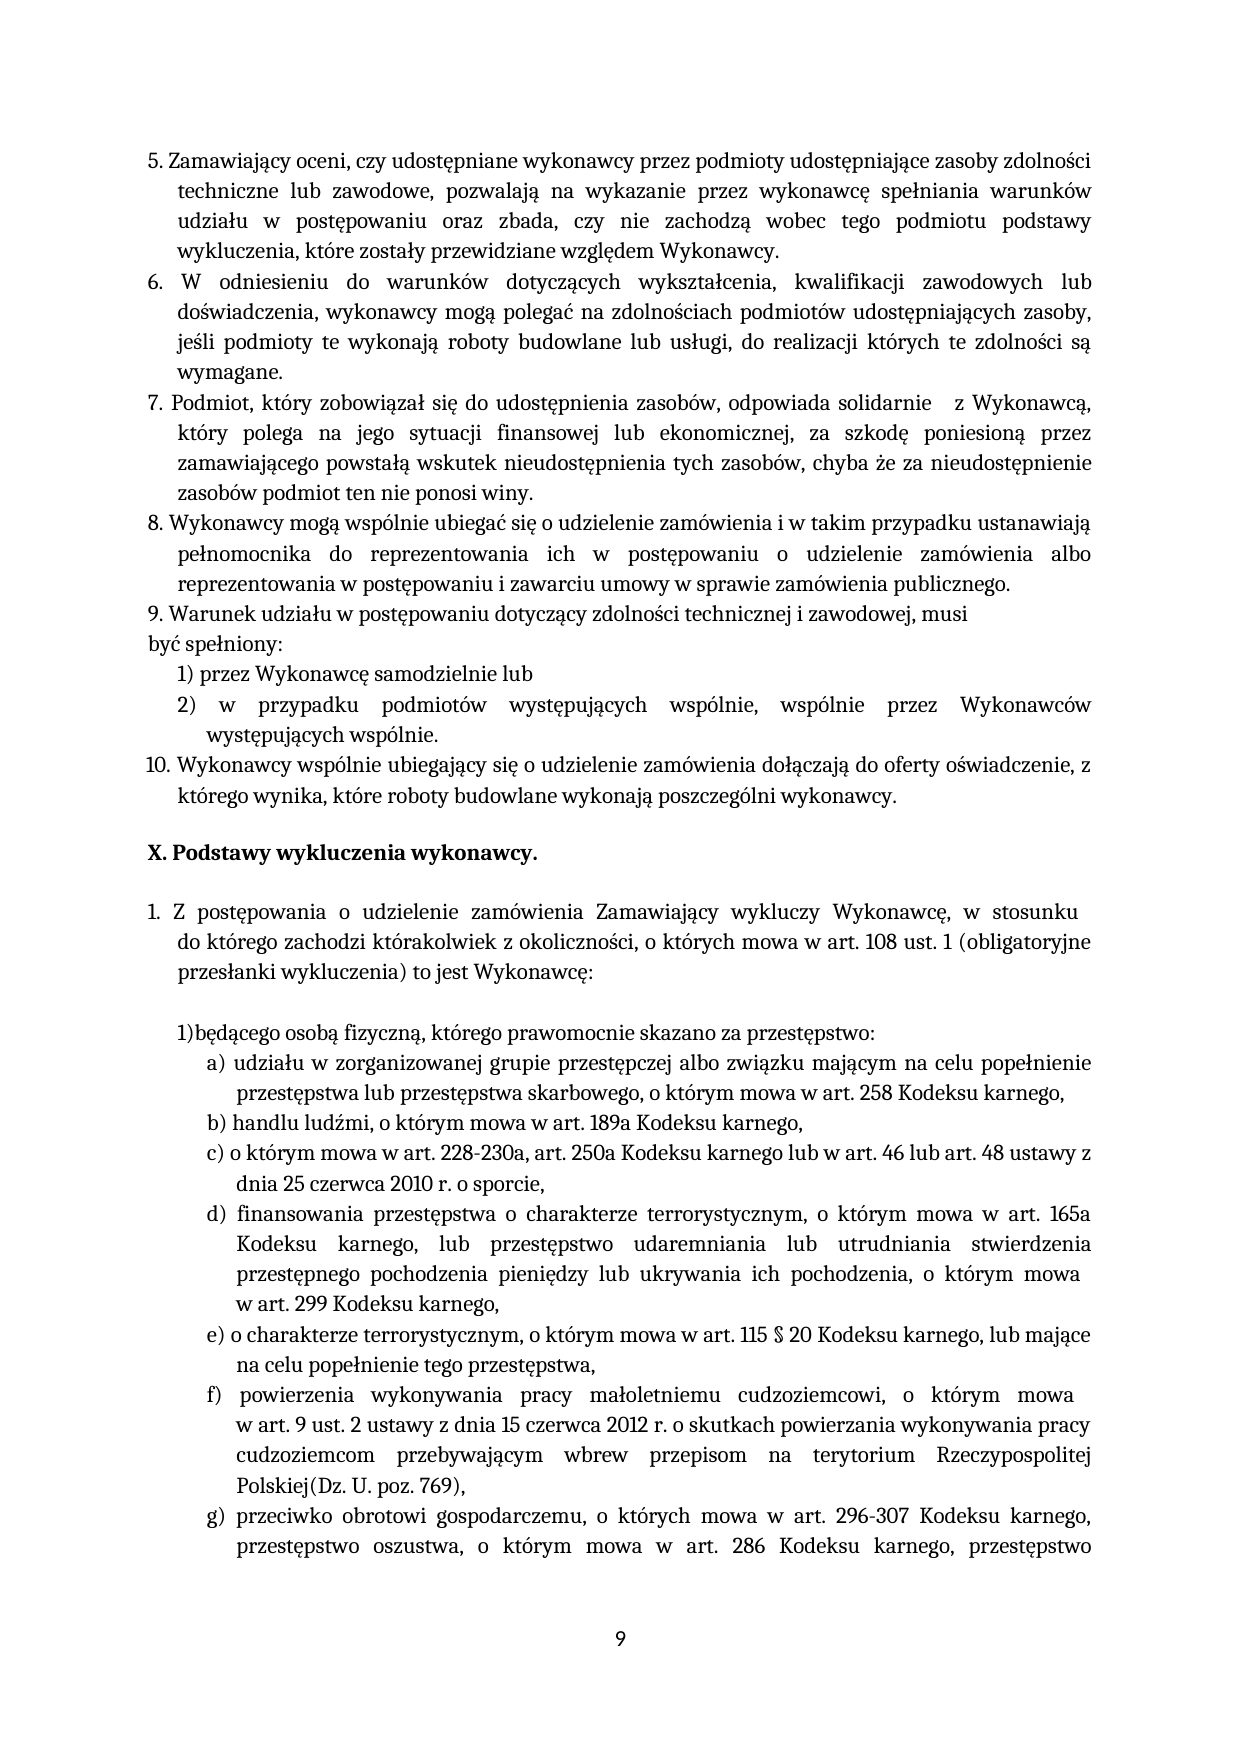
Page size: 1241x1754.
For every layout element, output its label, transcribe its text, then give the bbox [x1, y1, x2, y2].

subtitle X. Podstawy wykluczenia wykonawcy. [148, 840, 1093, 866]
text 9. Warunek udziału w postępowaniu dotyczący zdolności technicznej i zawodowej, musi [148, 601, 1093, 627]
text 5. Zamawiający oceni, czy udostępniane wykonawcy przez podmioty udostępniające zasoby zdolności techniczne lub zawodowe, pozwalają na wykazanie przez wykonawcę spełniania warunków udziału w postępowaniu oraz zbada, czy nie zachodzą wobec tego podmiotu podstawy wykluczenia, które zostały przewidziane względem Wykonawcy. [148, 148, 1093, 264]
text f) powierzenia wykonywania pracy małoletniemu cudzoziemcowi, o którym mowa w art. 9 ust. 2 ustawy z dnia 15 czerwca 2012 r. o skutkach powierzania wykonywania pracy cudzoziemcom przebywającym wbrew przepisom na terytorium Rzeczypospolitej Polskiej(Dz. U. poz. 769), [207, 1382, 1093, 1499]
text 2) w przypadku podmiotów występujących wspólnie, wspólnie przez Wykonawców występujących wspólnie. [177, 691, 1093, 748]
text a) udziału w zorganizowanej grupie przestępczej albo związku mającym na celu popełnienie przestępstwa lub przestępstwa skarbowego, o którym mowa w art. 258 Kodeksu karnego, [207, 1049, 1093, 1106]
text 7. Podmiot, który zobowiązał się do udostępnienia zasobów, odpowiada solidarnie z Wykonawcą, który polega na jego sytuacji finansowej lub ekonomicznej, za szkodę poniesioną przez zamawiającego powstałą wskutek nieudostępnienia tych zasobów, chyba że za nieudostępnienie zasobów podmiot ten nie ponosi winy. [148, 389, 1093, 506]
text być spełniony: [148, 631, 1093, 657]
text 1)będącego osobą fizyczną, którego prawomocnie skazano za przestępstwo: [177, 1019, 1093, 1046]
text 1) przez Wykonawcę samodzielnie lub [177, 661, 1093, 687]
text e) o charakterze terrorystycznym, o którym mowa w art. 115 § 20 Kodeksu karnego, lub mające na celu popełnienie tego przestępstwa, [207, 1321, 1093, 1378]
text c) o którym mowa w art. 228-230a, art. 250a Kodeksu karnego lub w art. 46 lub art. 48 ustawy z dnia 25 czerwca 2010 r. o sporcie, [207, 1140, 1093, 1197]
text 10. Wykonawcy wspólnie ubiegający się o udzielenie zamówienia dołączają do oferty oświadczenie, z którego wynika, które roboty budowlane wykonają poszczególni wykonawcy. [146, 752, 1093, 810]
text b) handlu ludźmi, o którym mowa w art. 189a Kodeksu karnego, [207, 1110, 1093, 1136]
text 6. W odniesieniu do warunków dotyczących wykształcenia, kwalifikacji zawodowych lub doświadczenia, wykonawcy mogą polegać na zdolnościach podmiotów udostępniających zasoby, jeśli podmioty te wykonają roboty budowlane lub usługi, do realizacji których te zdolności są wymagane. [148, 268, 1093, 385]
text 8. Wykonawcy mogą wspólnie ubiegać się o udzielenie zamówienia i w takim przypadku ustanawiają pełnomocnika do reprezentowania ich w postępowaniu o udzielenie zamówienia albo reprezentowania w postępowaniu i zawarciu umowy w sprawie zamówienia publicznego. [148, 510, 1093, 597]
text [207, 1503, 1093, 1559]
text d) finansowania przestępstwa o charakterze terrorystycznym, o którym mowa w art. 165a Kodeksu karnego, lub przestępstwo udaremniania lub utrudniania stwierdzenia przestępnego pochodzenia pieniędzy lub ukrywania ich pochodzenia, o którym mowa w art. 299 Kodeksu karnego, [207, 1201, 1093, 1318]
text 1. Z postępowania o udzielenie zamówienia Zamawiający wykluczy Wykonawcę, w stosunku do którego zachodzi którakolwiek z okoliczności, o których mowa w art. 108 ust. 1 (obligatoryjne przesłanki wykluczenia) to jest Wykonawcę: [148, 898, 1093, 985]
